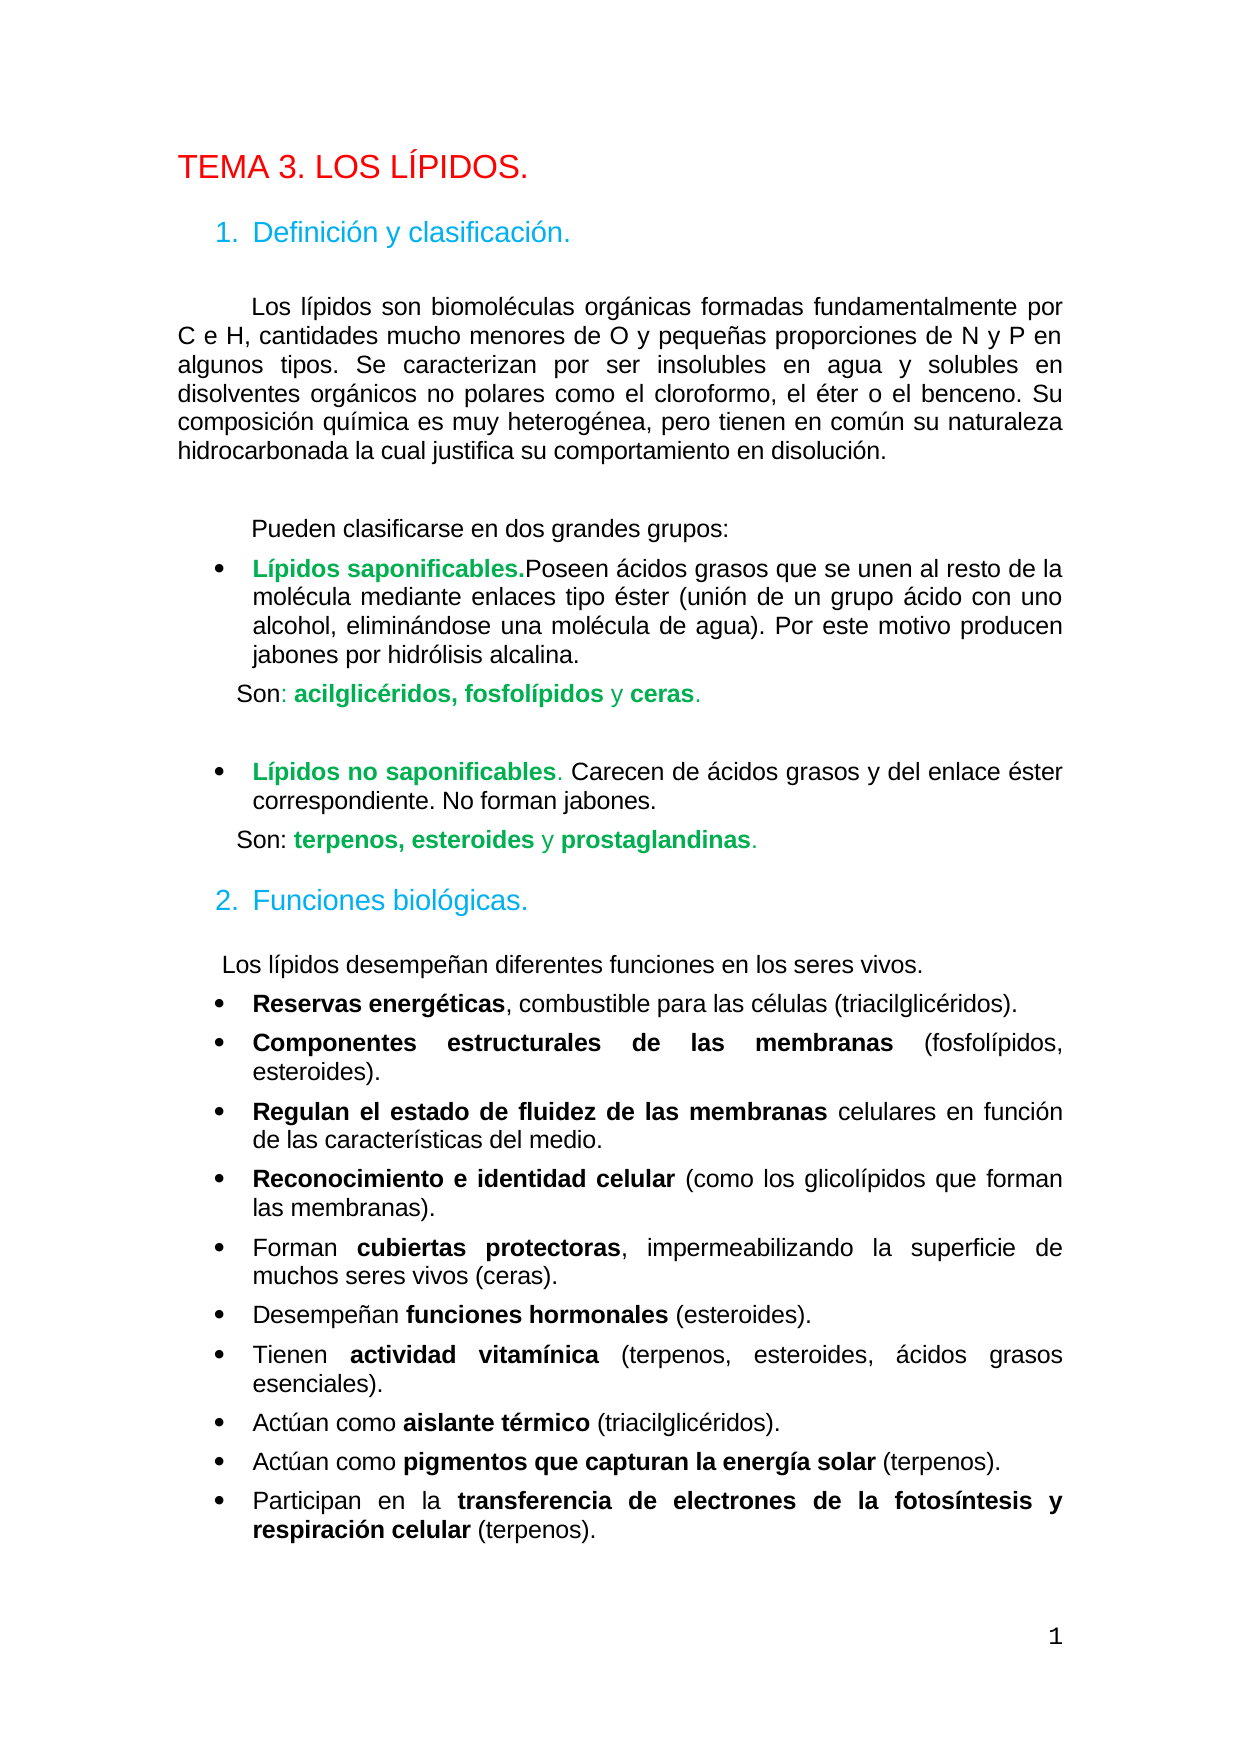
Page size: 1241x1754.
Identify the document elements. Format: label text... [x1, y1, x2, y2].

text Los lípidos desempeñan diferentes funciones en los seres vivos. [177, 950, 1063, 979]
text Pueden clasificarse en dos grandes grupos: [177, 514, 1063, 543]
list Regulan el estado de fluidez de las membranas celulares en función de las características del medio. [215, 1096, 1063, 1154]
list Definición y clasificación. [215, 215, 1063, 248]
list Lípidos saponificables.Poseen ácidos grasos que se unen al resto de la molécula mediante enlaces tipo éster (unión de un grupo ácido con uno alcohol, eliminándose una molécula de agua). Por este motivo producen jabones por hidrólisis alcalina. [215, 553, 1063, 669]
text Son: acilglicéridos, fosfolípidos y ceras. [177, 679, 1063, 708]
list Participan en la transferencia de electrones de la fotosíntesis y respiración celular (terpenos). [215, 1486, 1063, 1544]
text TEMA 3. LOS LÍPIDOS. [177, 148, 1063, 186]
list Actúan como aislante térmico (triacilglicéridos). [215, 1408, 1063, 1437]
text Los lípidos son biomoléculas orgánicas formadas fundamentalmente por C e H, cantidades mucho menores de O y pequeñas proporciones de N y P en algunos tipos. Se caracterizan por ser insolubles en agua y solubles en disolventes orgánicos no polares como el cloroformo, el éter o el benceno. Su composición química es muy heterogénea, pero tienen en común su naturaleza hidrocarbonada la cual justifica su comportamiento en disolución. [177, 292, 1063, 465]
text Son: terpenos, esteroides y prostaglandinas. [177, 825, 1063, 854]
list Reconocimiento e identidad celular (como los glicolípidos que forman las membranas). [215, 1164, 1063, 1222]
list Tienen actividad vitamínica (terpenos, esteroides, ácidos grasos esenciales). [215, 1340, 1063, 1397]
list Reservas energéticas, combustible para las células (triacilglicéridos). [215, 989, 1063, 1018]
list Lípidos no saponificables. Carecen de ácidos grasos y del enlace éster correspondiente. No forman jabones. [215, 757, 1063, 815]
list Componentes estructurales de las membranas (fosfolípidos, esteroides). [215, 1028, 1063, 1086]
list Desempeñan funciones hormonales (esteroides). [215, 1301, 1063, 1329]
list Actúan como pigmentos que capturan la energía solar (terpenos). [215, 1447, 1063, 1476]
list Funciones biológicas. [215, 883, 1063, 916]
list Forman cubiertas protectoras, impermeabilizando la superficie de muchos seres vivos (ceras). [215, 1232, 1063, 1290]
